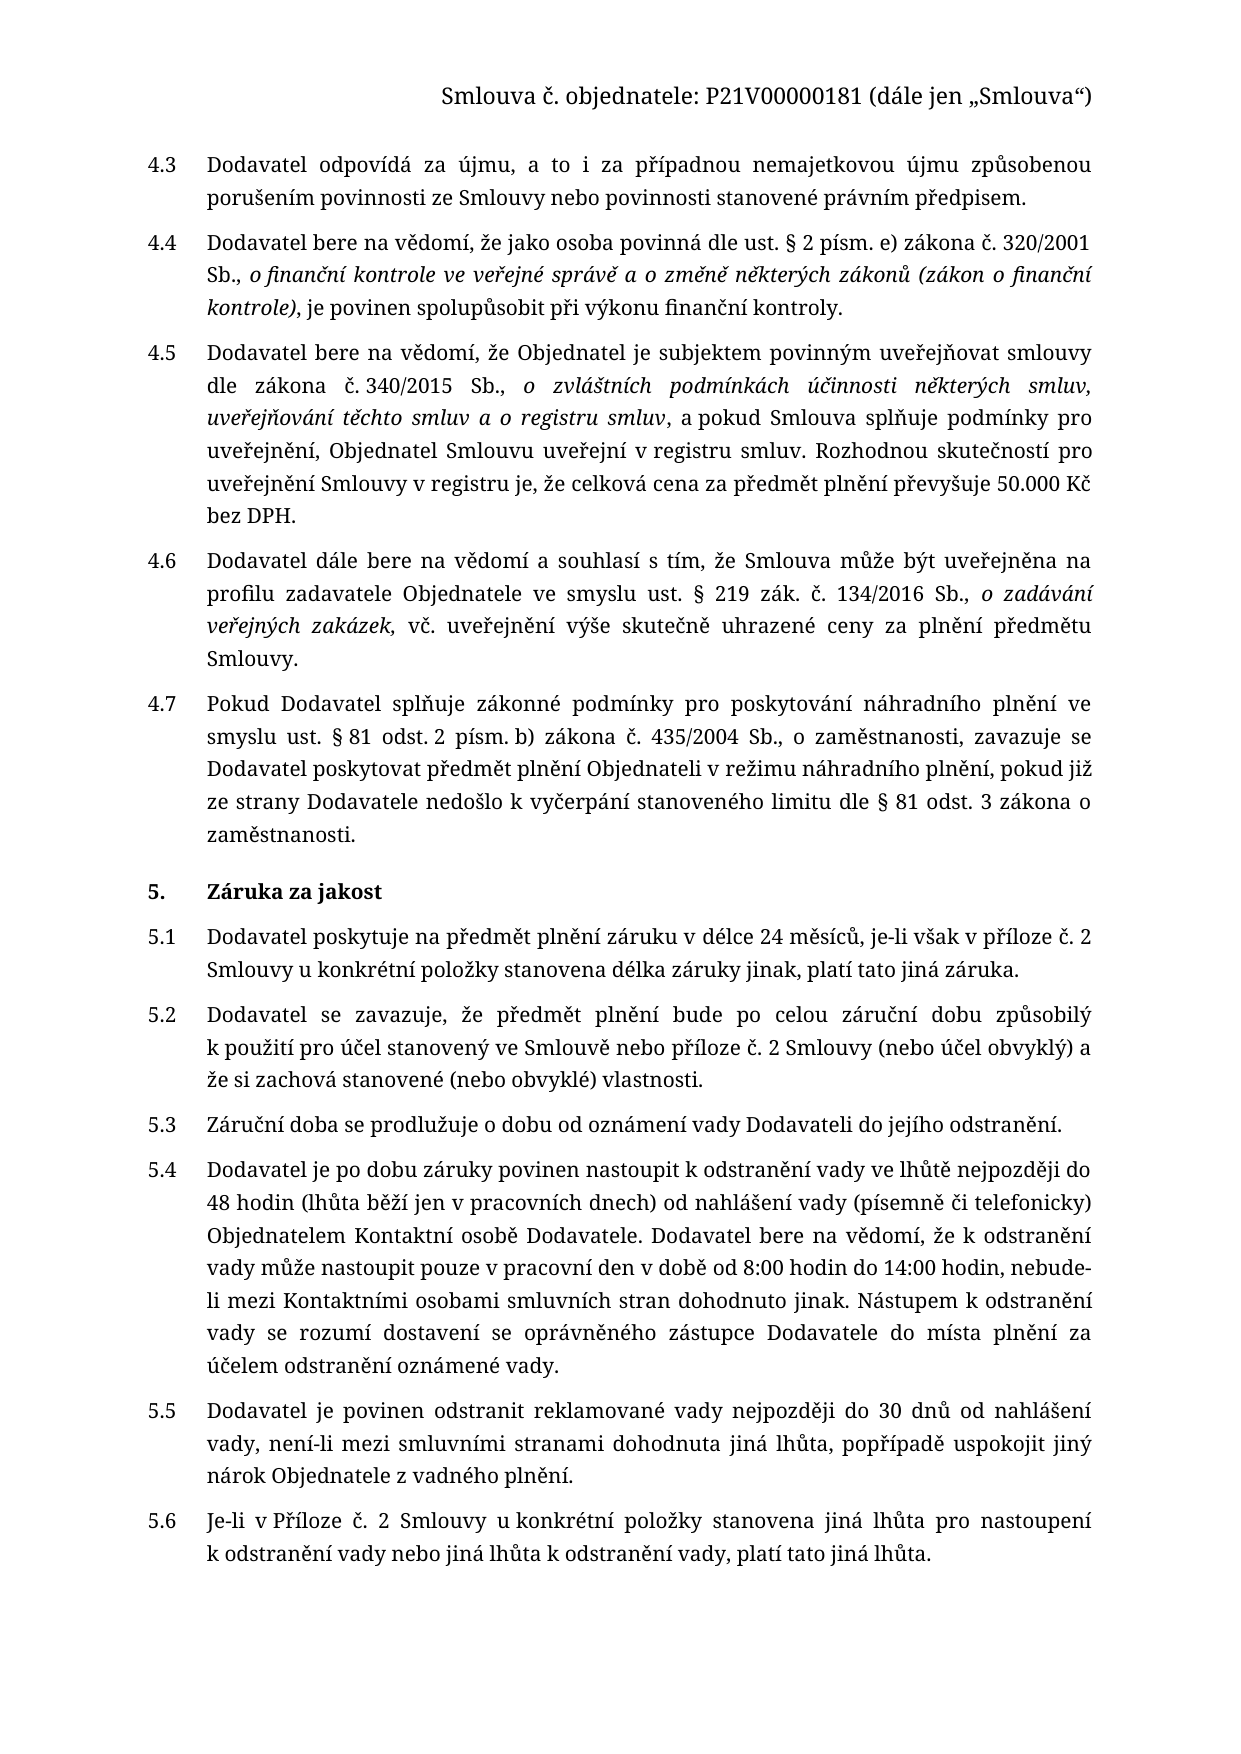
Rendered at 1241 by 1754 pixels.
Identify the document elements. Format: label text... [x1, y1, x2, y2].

list Pokud Dodavatel splňuje zákonné podmínky pro poskytování náhradního plnění ve smyslu ust. § 81 odst. 2 písm. b) zákona č. 435/2004 Sb., o zaměstnanosti, zavazuje se Dodavatel poskytovat předmět plnění Objednateli v režimu náhradního plnění, pokud již ze strany Dodavatele nedošlo k vyčerpání stanoveného limitu dle § 81 odst. 3 zákona o zaměstnanosti. [148, 689, 1093, 848]
list Záruka za jakost [148, 877, 1093, 906]
list Dodavatel dále bere na vědomí a souhlasí s tím, že Smlouva může být uveřejněna na profilu zadavatele Objednatele ve smyslu ust. § 219 zák. č. 134/2016 Sb., o zadávání veřejných zakázek, vč. uveřejnění výše skutečně uhrazené ceny za plnění předmětu Smlouvy. [148, 546, 1093, 673]
list Dodavatel odpovídá za újmu, a to i za případnou nemajetkovou újmu způsobenou porušením povinnosti ze Smlouvy nebo povinnosti stanovené právním předpisem. [148, 150, 1093, 211]
list Dodavatel bere na vědomí, že Objednatel je subjektem povinným uveřejňovat smlouvy dle zákona č. 340/2015 Sb., o zvláštních podmínkách účinnosti některých smluv, uveřejňování těchto smluv a o registru smluv, a pokud Smlouva splňuje podmínky pro uveřejnění, Objednatel Smlouvu uveřejní v registru smluv. Rozhodnou skutečností pro uveřejnění Smlouvy v registru je, že celková cena za předmět plnění převyšuje 50.000 Kč bez DPH. [148, 338, 1093, 530]
list Dodavatel bere na vědomí, že jako osoba povinná dle ust. § 2 písm. e) zákona č. 320/2001 Sb., o finanční kontrole ve veřejné správě a o změně některých zákonů (zákon o finanční kontrole), je povinen spolupůsobit při výkonu finanční kontroly. [148, 228, 1093, 322]
list Dodavatel je po dobu záruky povinen nastoupit k odstranění vady ve lhůtě nejpozději do 48 hodin (lhůta běží jen v pracovních dnech) od nahlášení vady (písemně či telefonicky) Objednatelem Kontaktní osobě Dodavatele. Dodavatel bere na vědomí, že k odstranění vady může nastoupit pouze v pracovní den v době od 8:00 hodin do 14:00 hodin, nebude-li mezi Kontaktními osobami smluvních stran dohodnuto jinak. Nástupem k odstranění vady se rozumí dostavení se oprávněného zástupce Dodavatele do místa plnění za účelem odstranění oznámené vady. [148, 1156, 1093, 1379]
list Záruční doba se prodlužuje o dobu od oznámení vady Dodavateli do jejího odstranění. [148, 1110, 1093, 1139]
list Je-li v Příloze č. 2 Smlouvy u konkrétní položky stanovena jiná lhůta pro nastoupení k odstranění vady nebo jiná lhůta k odstranění vady, platí tato jiná lhůta. [148, 1507, 1093, 1568]
list Dodavatel poskytuje na předmět plnění záruku v délce 24 měsíců, je-li však v příloze č. 2 Smlouvy u konkrétní položky stanovena délka záruky jinak, platí tato jiná záruka. [148, 922, 1093, 983]
list Dodavatel se zavazuje, že předmět plnění bude po celou záruční dobu způsobilý k použití pro účel stanovený ve Smlouvě nebo příloze č. 2 Smlouvy (nebo účel obvyklý) a že si zachová stanovené (nebo obvyklé) vlastnosti. [148, 1000, 1093, 1094]
list Dodavatel je povinen odstranit reklamované vady nejpozději do 30 dnů od nahlášení vady, není-li mezi smluvními stranami dohodnuta jiná lhůta, popřípadě uspokojit jiný nárok Objednatele z vadného plnění. [148, 1396, 1093, 1490]
